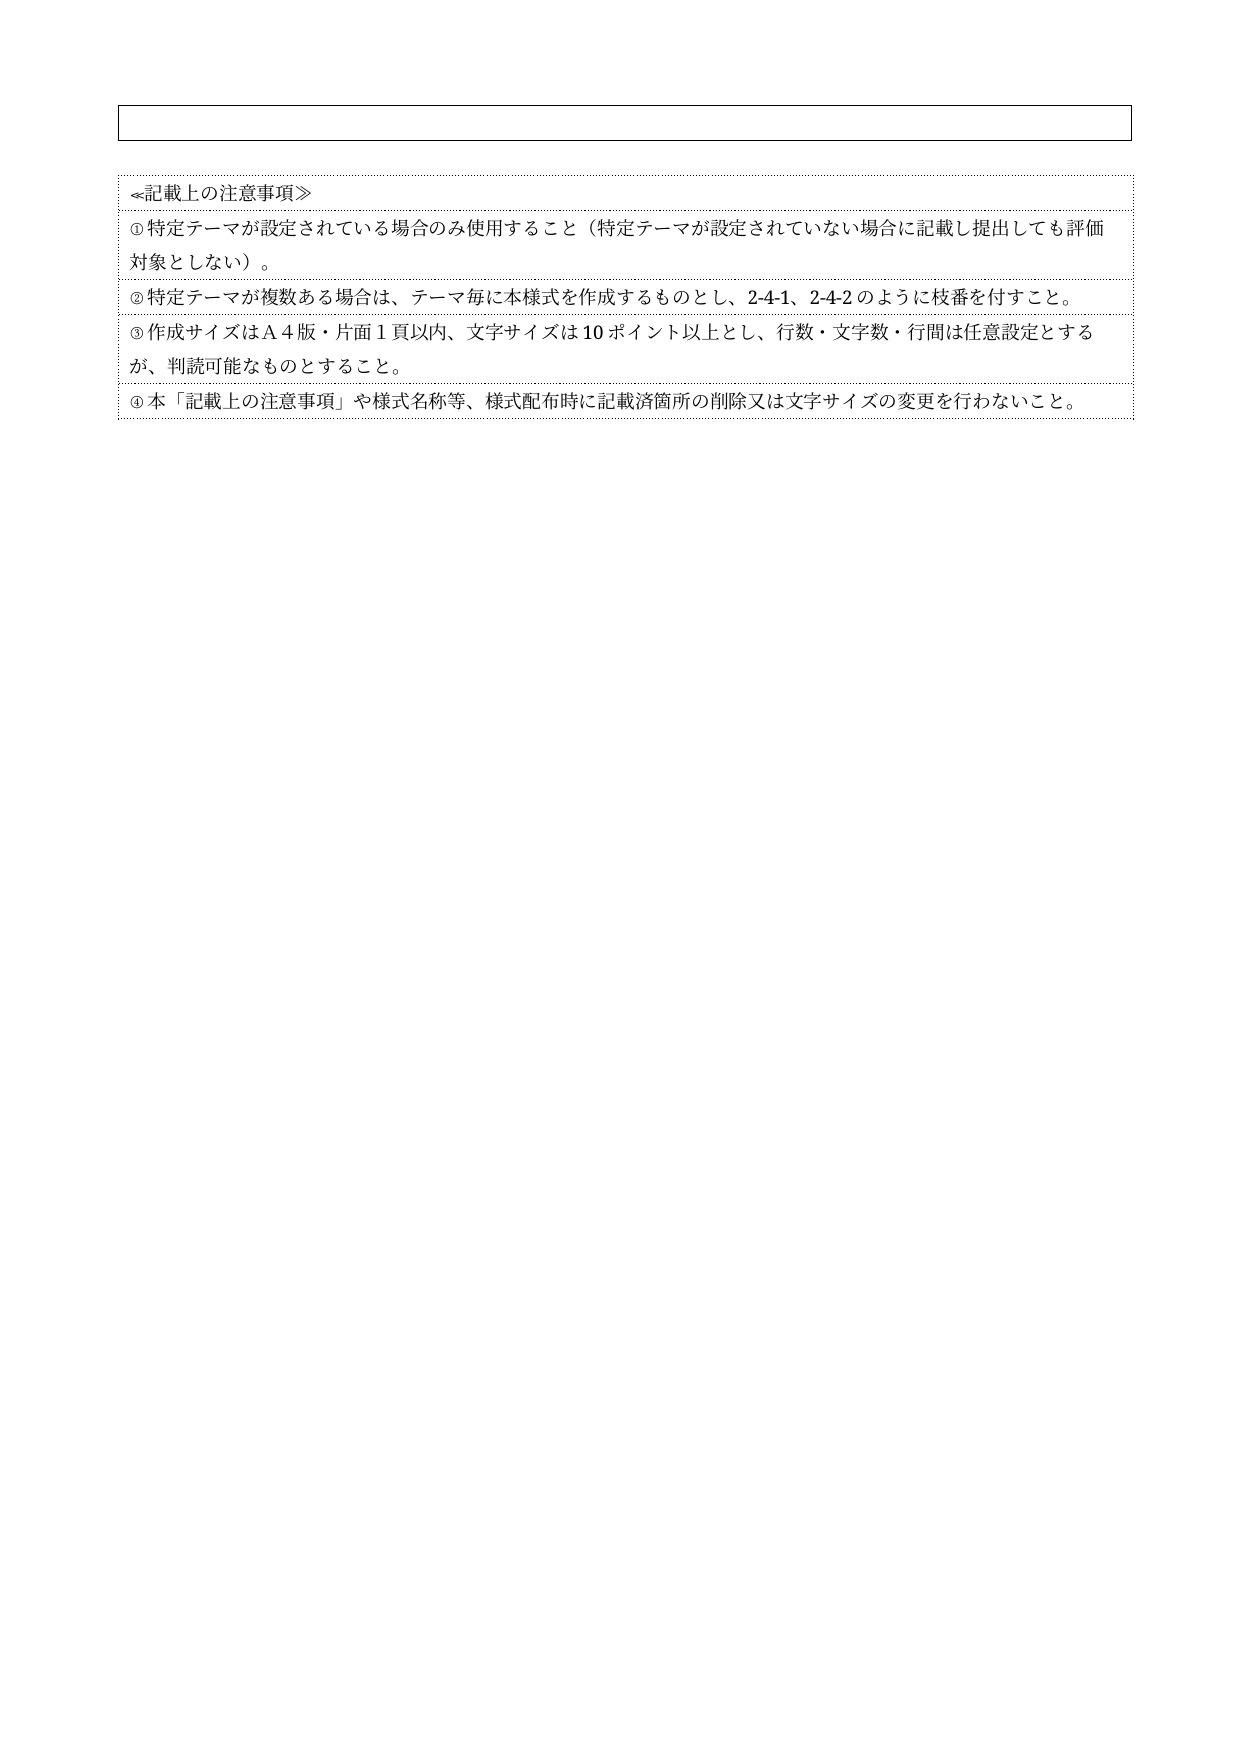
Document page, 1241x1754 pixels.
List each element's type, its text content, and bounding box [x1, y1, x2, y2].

table_cell ①特定テーマが設定されている場合のみ使用すること（特定テーマが設定されていない場合に記載し提出しても評価対象としない）。 [118, 210, 1133, 279]
table_header ≪記載上の注意事項≫ [118, 175, 1133, 210]
table_cell ④本「記載上の注意事項」や様式名称等、様式配布時に記載済箇所の削除又は文字サイズの変更を行わないこと。 [118, 383, 1133, 418]
table_header [119, 106, 1131, 140]
table_cell ③作成サイズはＡ４版・片面１頁以内、文字サイズは10ポイント以上とし、行数・文字数・行間は任意設定とするが、判読可能なものとすること。 [118, 314, 1133, 383]
table_cell ②特定テーマが複数ある場合は、テーマ毎に本様式を作成するものとし、2-4-1、2-4-2のように枝番を付すこと。 [118, 279, 1133, 314]
